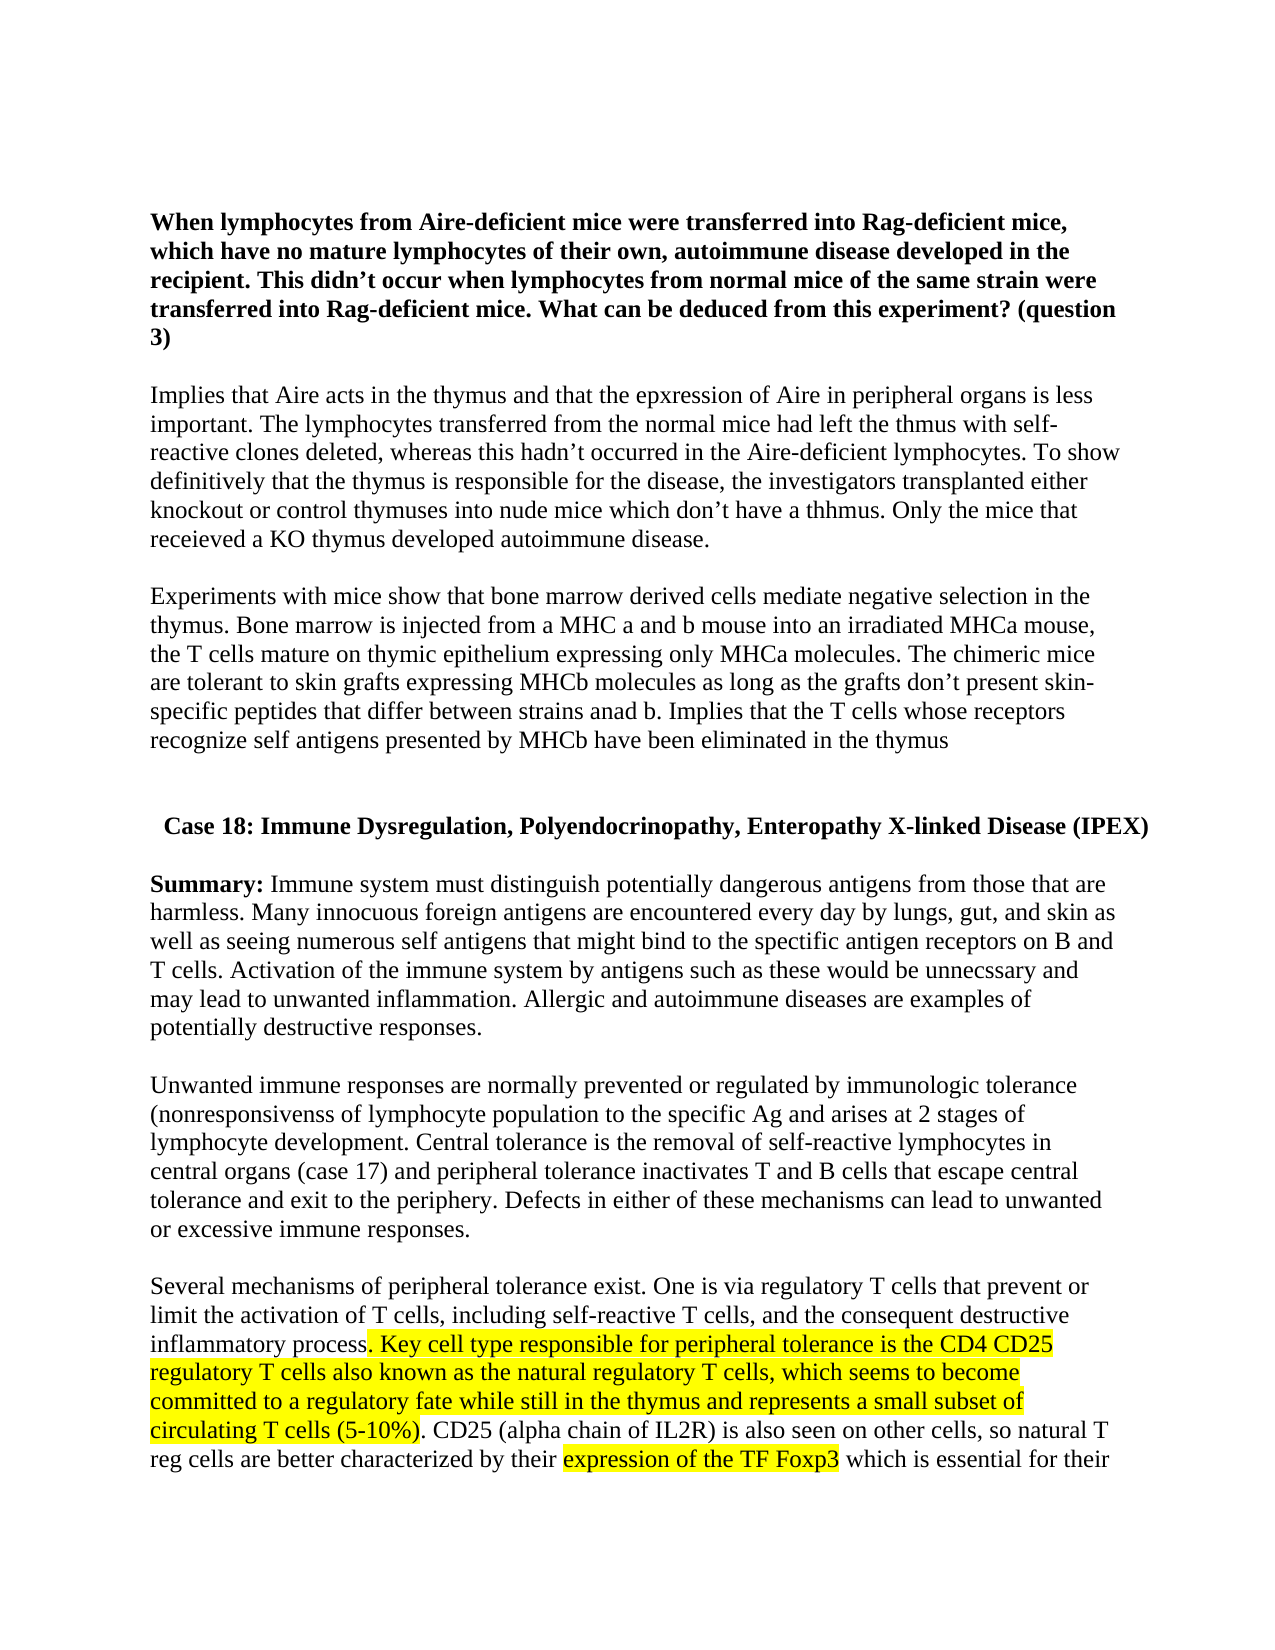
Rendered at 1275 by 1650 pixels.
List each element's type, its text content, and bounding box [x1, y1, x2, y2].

text When lymphocytes from Aire-deficient mice were transferred into Rag-deficient mice, which have no mature lymphocytes of their own, autoimmune disease developed in the recipient. This didn’t occur when lymphocytes from normal mice of the same strain were transferred into Rag-deficient mice. What can be deduced from this experiment? (question 3) [150, 207, 1125, 351]
text Experiments with mice show that bone marrow derived cells mediate negative selection in the thymus. Bone marrow is injected from a MHC a and b mouse into an irradiated MHCa mouse, the T cells mature on thymic epithelium expressing only MHCa molecules. The chimeric mice are tolerant to skin grafts expressing MHCb molecules as long as the grafts don’t present skin-specific peptides that differ between strains anad b. Implies that the T cells whose receptors recognize self antigens presented by MHCb have been eliminated in the thymus [150, 581, 1125, 754]
text Implies that Aire acts in the thymus and that the epxression of Aire in peripheral organs is less important. The lymphocytes transferred from the normal mice had left the thmus with self-reactive clones deleted, whereas this hadn’t occurred in the Aire-deficient lymphocytes. To show definitively that the thymus is responsible for the disease, the investigators transplanted either knockout or control thymuses into nude mice which don’t have a thhmus. Only the mice that receieved a KO thymus developed autoimmune disease. [150, 380, 1125, 552]
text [150, 1271, 1125, 1472]
text Unwanted immune responses are normally prevented or regulated by immunologic tolerance (nonresponsivenss of lymphocyte population to the specific Ag and arises at 2 stages of lymphocyte development. Central tolerance is the removal of self-reactive lymphocytes in central organs (case 17) and peripheral tolerance inactivates T and B cells that escape central tolerance and exit to the periphery. Defects in either of these mechanisms can lead to unwanted or excessive immune responses. [150, 1070, 1125, 1242]
text Case 18: Immune Dysregulation, Polyendocrinopathy, Enteropathy X-linked Disease (IPEX) [150, 811, 1162, 840]
text Summary: Immune system must distinguish potentially dangerous antigens from those that are harmless. Many innocuous foreign antigens are encountered every day by lungs, gut, and skin as well as seeing numerous self antigens that might bind to the spectific antigen receptors on B and T cells. Activation of the immune system by antigens such as these would be unnecssary and may lead to unwanted inflammation. Allergic and autoimmune diseases are examples of potentially destructive responses. [150, 869, 1125, 1041]
